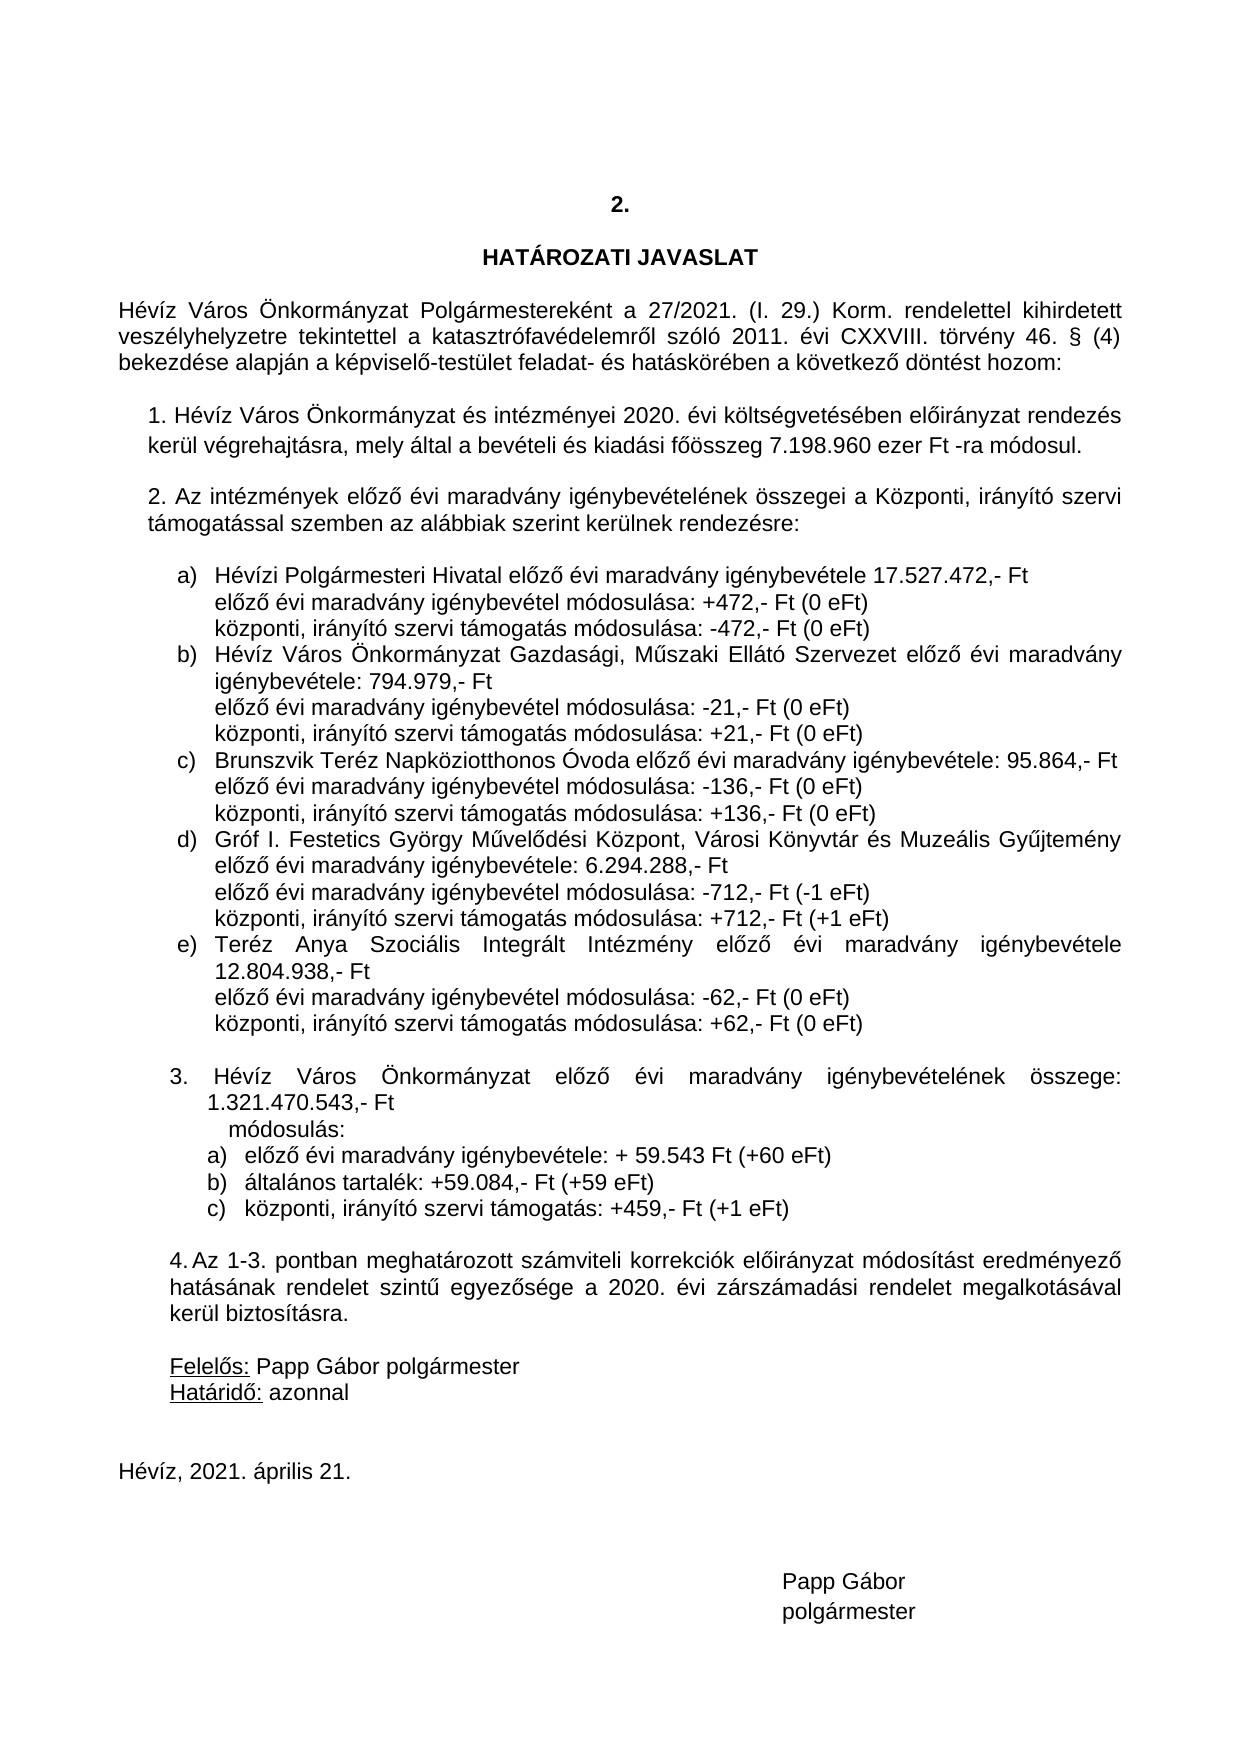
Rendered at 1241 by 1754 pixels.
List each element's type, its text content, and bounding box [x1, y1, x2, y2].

list előző évi maradvány igénybevétele: + 59.543 Ft (+60 eFt) [207, 1142, 1122, 1168]
text polgármester [118, 1598, 1122, 1624]
list Gróf I. Festetics György Művelődési Központ, Városi Könyvtár és Muzeális Gyűjtemény előző évi maradvány igénybevétele: 6.294.288,- Ft [177, 826, 1122, 878]
list központi, irányító szervi támogatás: +459,- Ft (+1 eFt) [207, 1195, 1122, 1221]
list előző évi maradvány igénybevétel módosulása: -62,- Ft (0 eFt) [214, 984, 1122, 1010]
list előző évi maradvány igénybevétel módosulása: +472,- Ft (0 eFt) [214, 589, 1122, 615]
list előző évi maradvány igénybevétel módosulása: -136,- Ft (0 eFt) [214, 773, 1122, 799]
list Brunszvik Teréz Napköziotthonos Óvoda előző évi maradvány igénybevétele: 95.864,- Ft [177, 747, 1122, 773]
text Felelős: Papp Gábor polgármester [169, 1353, 1122, 1379]
list központi, irányító szervi támogatás módosulása: +712,- Ft (+1 eFt) [214, 905, 1122, 931]
list központi, irányító szervi támogatás módosulása: +136,- Ft (0 eFt) [214, 799, 1122, 826]
text Határidő: azonnal [169, 1379, 1122, 1406]
text 2. [118, 191, 1122, 217]
text 2. Az intézmények előző évi maradvány igénybevételének összegei a Központi, irányító szervi támogatással szemben az alábbiak szerint kerülnek rendezésre: [148, 483, 1122, 536]
list központi, irányító szervi támogatás módosulása: +62,- Ft (0 eFt) [214, 1010, 1122, 1037]
text 4. Az 1-3. pontban meghatározott számviteli korrekciók előirányzat módosítást eredményező hatásának rendelet szintű egyezősége a 2020. évi zárszámadási rendelet megalkotásával kerül biztosításra. [169, 1247, 1122, 1327]
text Papp Gábor [118, 1568, 1122, 1594]
list általános tartalék: +59.084,- Ft (+59 eFt) [207, 1168, 1122, 1195]
text 3. Hévíz Város Önkormányzat előző évi maradvány igénybevételének összege: 1.321.470.543,- Ft [169, 1063, 1122, 1116]
text Hévíz Város Önkormányzat Polgármestereként a 27/2021. (I. 29.) Korm. rendelettel kihirdetett veszélyhelyzetre tekintettel a katasztrófavédelemről szóló 2011. évi CXXVIII. törvény 46. § (4) bekezdése alapján a képviselő-testület feladat- és hatáskörében a következő döntést hozom: [118, 297, 1122, 376]
list Hévízi Polgármesteri Hivatal előző évi maradvány igénybevétele 17.527.472,- Ft [177, 562, 1122, 589]
list előző évi maradvány igénybevétel módosulása: -21,- Ft (0 eFt) [214, 694, 1122, 720]
list Hévíz Város Önkormányzat Gazdasági, Műszaki Ellátó Szervezet előző évi maradvány igénybevétele: 794.979,- Ft [177, 641, 1122, 694]
list Teréz Anya Szociális Integrált Intézmény előző évi maradvány igénybevétele 12.804.938,- Ft [177, 931, 1122, 984]
list előző évi maradvány igénybevétel módosulása: -712,- Ft (-1 eFt) [214, 878, 1122, 905]
list módosulás: [228, 1116, 1122, 1142]
text Hévíz, 2021. április 21. [118, 1458, 1122, 1485]
text 1. Hévíz Város Önkormányzat és intézményei 2020. évi költségvetésében előirányzat rendezés kerül végrehajtásra, mely által a bevételi és kiadási főösszeg 7.198.960 ezer Ft -ra módosul. [148, 402, 1122, 458]
list központi, irányító szervi támogatás módosulása: -472,- Ft (0 eFt) [214, 615, 1122, 641]
list központi, irányító szervi támogatás módosulása: +21,- Ft (0 eFt) [214, 720, 1122, 747]
text HATÁROZATI JAVASLAT [118, 244, 1122, 270]
